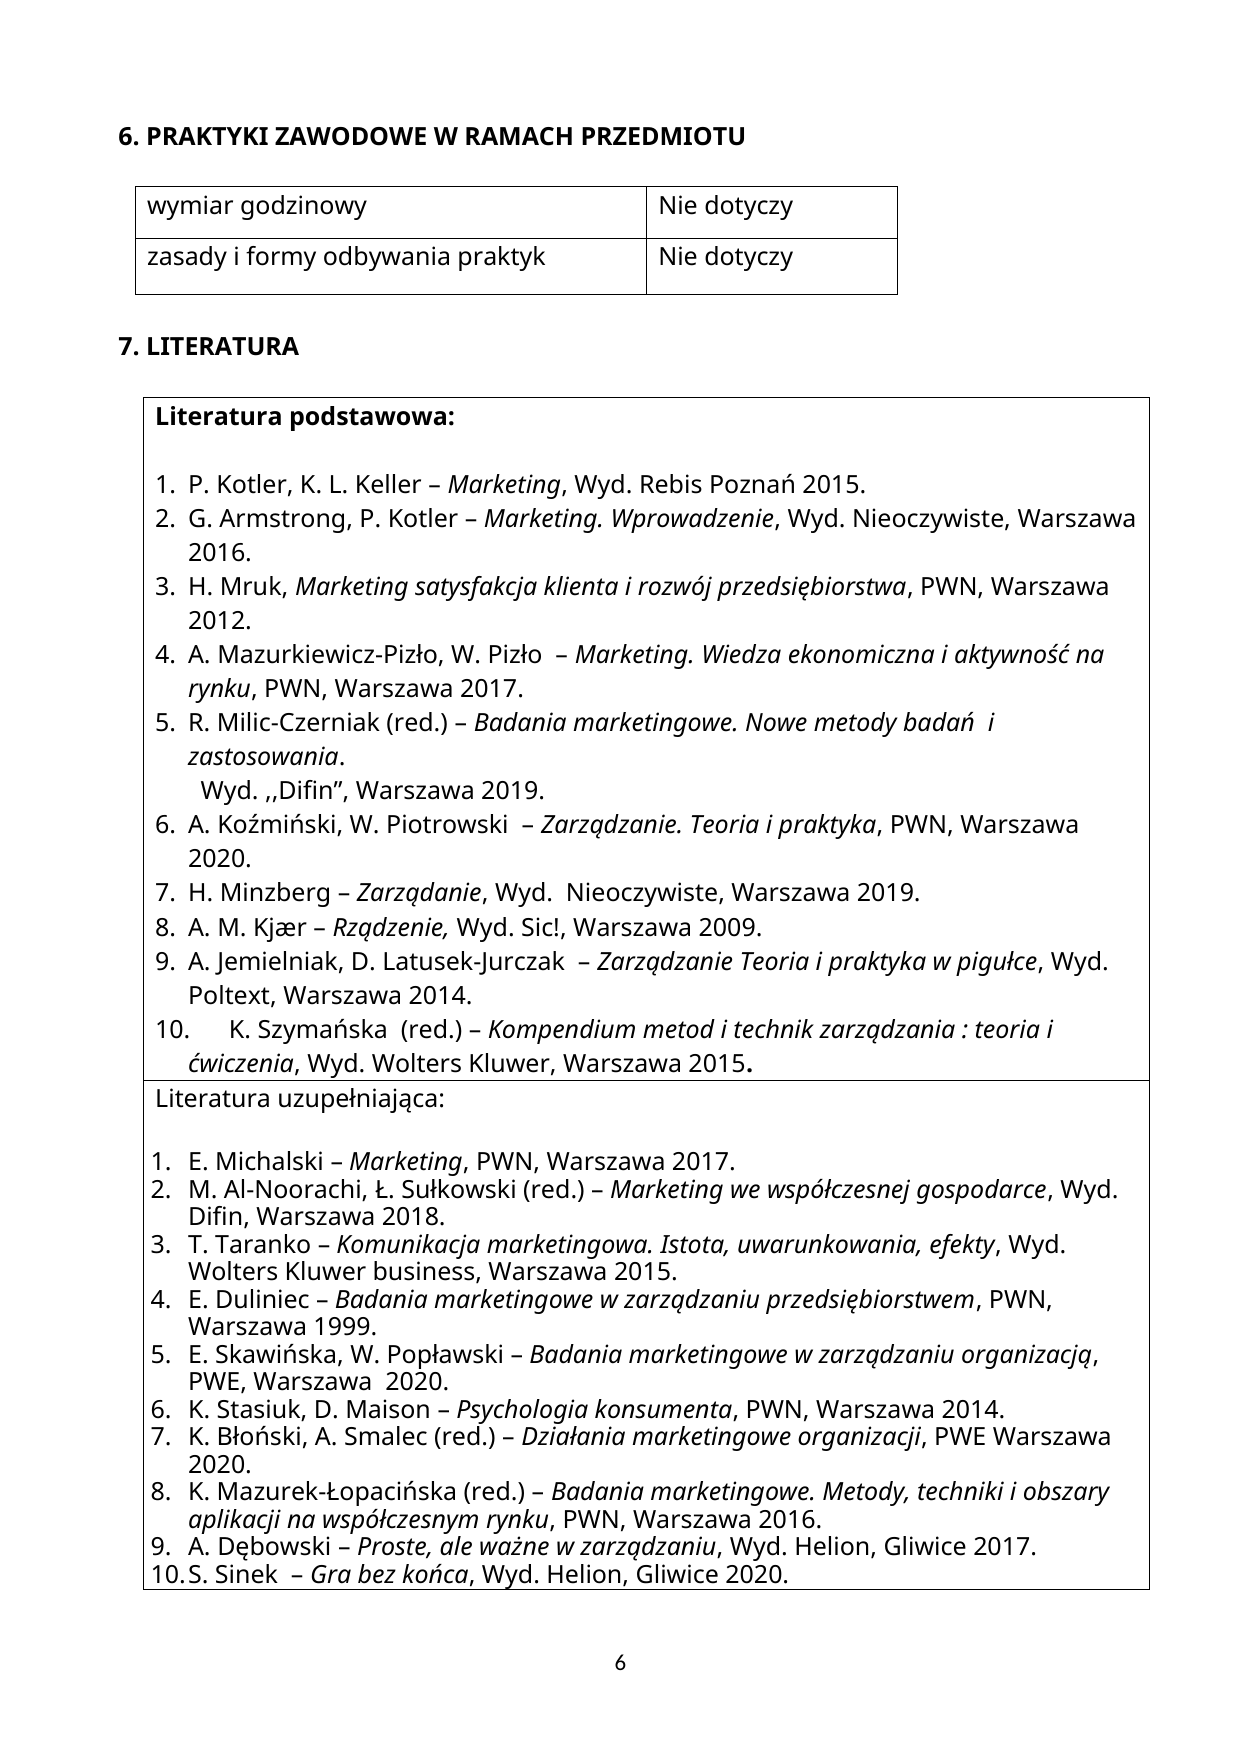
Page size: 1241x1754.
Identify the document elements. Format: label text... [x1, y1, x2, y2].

table_header Literatura podstawowa: P. Kotler, K. L. Keller – Marketing, Wyd. Rebis Poznań 2015. G. Armstrong, P. Kotler – Marketing. Wprowadzenie, Wyd. Nieoczywiste, Warszawa 2016. H. Mruk, Marketing satysfakcja klienta i rozwój przedsiębiorstwa, PWN, Warszawa 2012. A. Mazurkiewicz-Pizło, W. Pizło – Marketing. Wiedza ekonomiczna i aktywność na rynku, PWN, Warszawa 2017. R. Milic-Czerniak (red.) – Badania marketingowe. Nowe metody badań i zastosowania. Wyd. ,,Difin”, Warszawa 2019. A. Koźmiński, W. Piotrowski – Zarządzanie. Teoria i praktyka, PWN, Warszawa 2020. H. Minzberg – Zarządanie, Wyd. Nieoczywiste, Warszawa 2019. A. M. Kjær – Rządzenie, Wyd. Sic!, Warszawa 2009. A. Jemielniak, D. Latusek-Jurczak – Zarządzanie Teoria i praktyka w pigułce, Wyd. Poltext, Warszawa 2014. K. Szymańska (red.) – Kompendium metod i technik zarządzania : teoria i ćwiczenia, Wyd. Wolters Kluwer, Warszawa 2015. [144, 398, 1149, 1079]
table_header Nie dotyczy [647, 187, 897, 238]
text 7. LITERATURA [118, 329, 1122, 363]
table_cell zasady i formy odbywania praktyk [136, 239, 646, 294]
table_cell Literatura uzupełniająca: E. Michalski – Marketing, PWN, Warszawa 2017. M. Al-Noorachi, Ł. Sułkowski (red.) – Marketing we współczesnej gospodarce, Wyd. Difin, Warszawa 2018. T. Taranko – Komunikacja marketingowa. Istota, uwarunkowania, efekty, Wyd. Wolters Kluwer business, Warszawa 2015. E. Duliniec – Badania marketingowe w zarządzaniu przedsiębiorstwem, PWN, Warszawa 1999. E. Skawińska, W. Popławski – Badania marketingowe w zarządzaniu organizacją, PWE, Warszawa 2020. K. Stasiuk, D. Maison – Psychologia konsumenta, PWN, Warszawa 2014. K. Błoński, A. Smalec (red.) – Działania marketingowe organizacji, PWE Warszawa 2020. K. Mazurek-Łopacińska (red.) – Badania marketingowe. Metody, techniki i obszary aplikacji na współczesnym rynku, PWN, Warszawa 2016. A. Dębowski – Proste, ale ważne w zarządzaniu, Wyd. Helion, Gliwice 2017. S. Sinek – Gra bez końca, Wyd. Helion, Gliwice 2020. [144, 1081, 1149, 1589]
table_header wymiar godzinowy [136, 187, 646, 238]
table_cell Nie dotyczy [647, 239, 897, 294]
text 6. PRAKTYKI ZAWODOWE W RAMACH PRZEDMIOTU [118, 118, 1122, 152]
